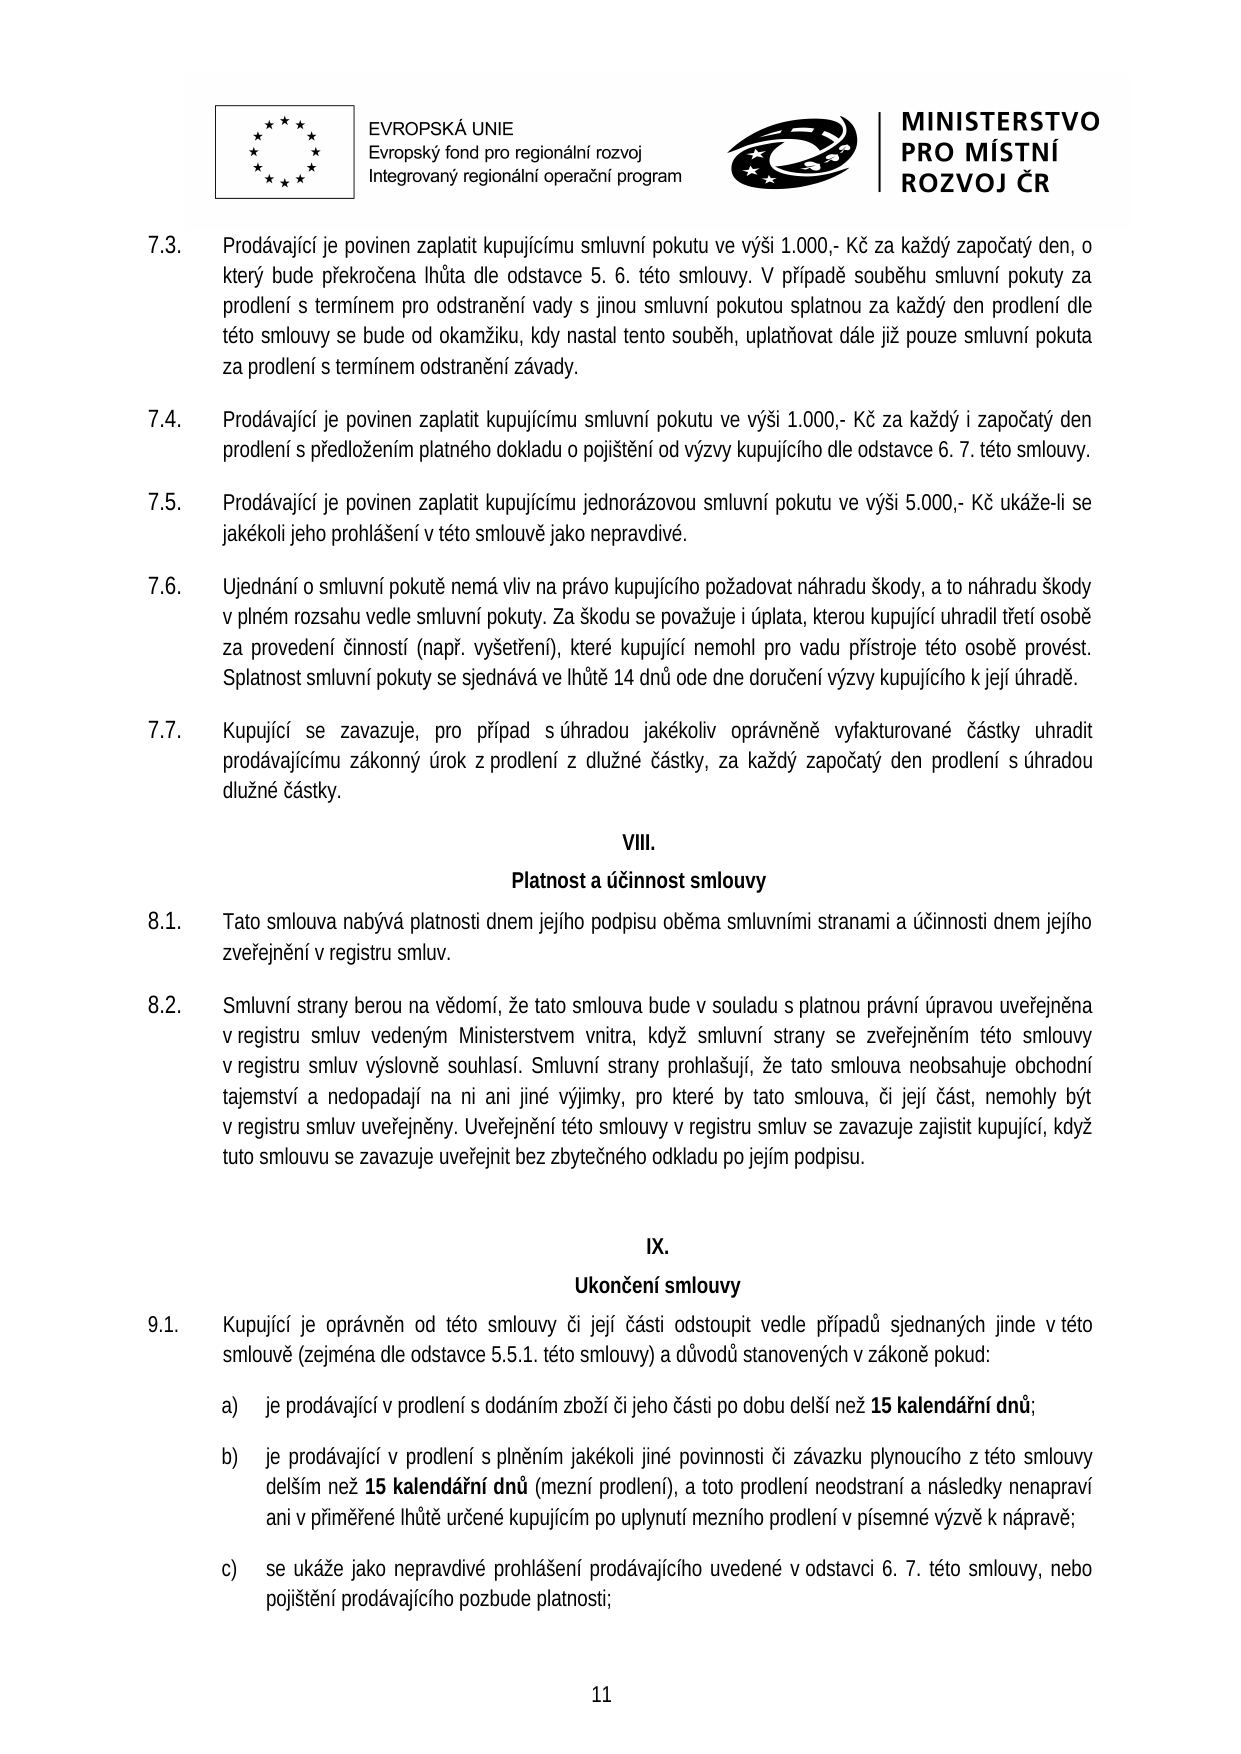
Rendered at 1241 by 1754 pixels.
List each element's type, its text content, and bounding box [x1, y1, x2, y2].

text Platnost a účinnost smlouvy [185, 867, 1093, 894]
list Ujednání o smluvní pokutě nemá vliv na právo kupujícího požadovat náhradu škody, a to náhradu škody v plném rozsahu vedle smluvní pokuty. Za škodu se považuje i úplata, kterou kupující uhradil třetí osobě za provedení činností (např. vyšetření), které kupující nemohl pro vadu přístroje této osobě provést. Splatnost smluvní pokuty se sjednává ve lhůtě 14 dnů ode dne doručení výzvy kupujícího k její úhradě. [148, 571, 1093, 690]
list se ukáže jako nepravdivé prohlášení prodávajícího uvedené v odstavci 6. 7. této smlouvy, nebo pojištění prodávajícího pozbude platnosti; [221, 1554, 1093, 1611]
list Kupující je oprávněn od této smlouvy či její části odstoupit vedle případů sjednaných jinde v této smlouvě (zejména dle odstavce 5.5.1. této smlouvy) a důvodů stanovených v zákoně pokud: [148, 1311, 1093, 1367]
list Prodávající je povinen zaplatit kupujícímu smluvní pokutu ve výši 1.000,- Kč za každý i započatý den prodlení s předložením platného dokladu o pojištění od výzvy kupujícího dle odstavce 6. 7. této smlouvy. [148, 404, 1093, 463]
list Tato smlouva nabývá platnosti dnem jejího podpisu oběma smluvními stranami a účinnosti dnem jejího zveřejnění v registru smluv. [148, 906, 1093, 965]
list je prodávající v prodlení s dodáním zboží či jeho části po dobu delší než 15 kalendářní dnů; [221, 1392, 1093, 1418]
list Prodávající je povinen zaplatit kupujícímu jednorázovou smluvní pokutu ve výši 5.000,- Kč ukáže-li se jakékoli jeho prohlášení v této smlouvě jako nepravdivé. [148, 487, 1093, 546]
list Ukončení smlouvy [223, 1272, 1093, 1298]
subtitle VIII. [185, 828, 1093, 855]
list Prodávající je povinen zaplatit kupujícímu smluvní pokutu ve výši 1.000,- Kč za každý započatý den, o který bude překročena lhůta dle odstavce 5. 6. této smlouvy. V případě souběhu smluvní pokuty za prodlení s termínem pro odstranění vady s jinou smluvní pokutou splatnou za každý den prodlení dle této smlouvy se bude od okamžiku, kdy nastal tento souběh, uplatňovat dále již pouze smluvní pokuta za prodlení s termínem odstranění závady. [148, 229, 1093, 379]
list Smluvní strany berou na vědomí, že tato smlouva bude v souladu s platnou právní úpravou uveřejněna v registru smluv vedeným Ministerstvem vnitra, když smluvní strany se zveřejněním této smlouvy v registru smluv výslovně souhlasí. Smluvní strany prohlašují, že tato smlouva neobsahuje obchodní tajemství a nedopadají na ni ani jiné výjimky, pro které by tato smlouva, či její část, nemohly být v registru smluv uveřejněny. Uveřejnění této smlouvy v registru smluv se zavazuje zajistit kupující, když tuto smlouvu se zavazuje uveřejnit bez zbytečného odkladu po jejím podpisu. [148, 990, 1093, 1169]
list Kupující se zavazuje, pro případ s úhradou jakékoliv oprávněně vyfakturované částky uhradit prodávajícímu zákonný úrok z prodlení z dlužné částky, za každý započatý den prodlení s úhradou dlužné částky. [148, 715, 1093, 804]
list IX. [223, 1233, 1093, 1259]
list je prodávající v prodlení s plněním jakékoli jiné povinnosti či závazku plynoucího z této smlouvy delším než 15 kalendářní dnů (mezní prodlení), a toto prodlení neodstraní a následky nenapraví ani v přiměřené lhůtě určené kupujícím po uplynutí mezního prodlení v písemné výzvě k nápravě; [221, 1443, 1093, 1530]
picture [184, 73, 1130, 230]
